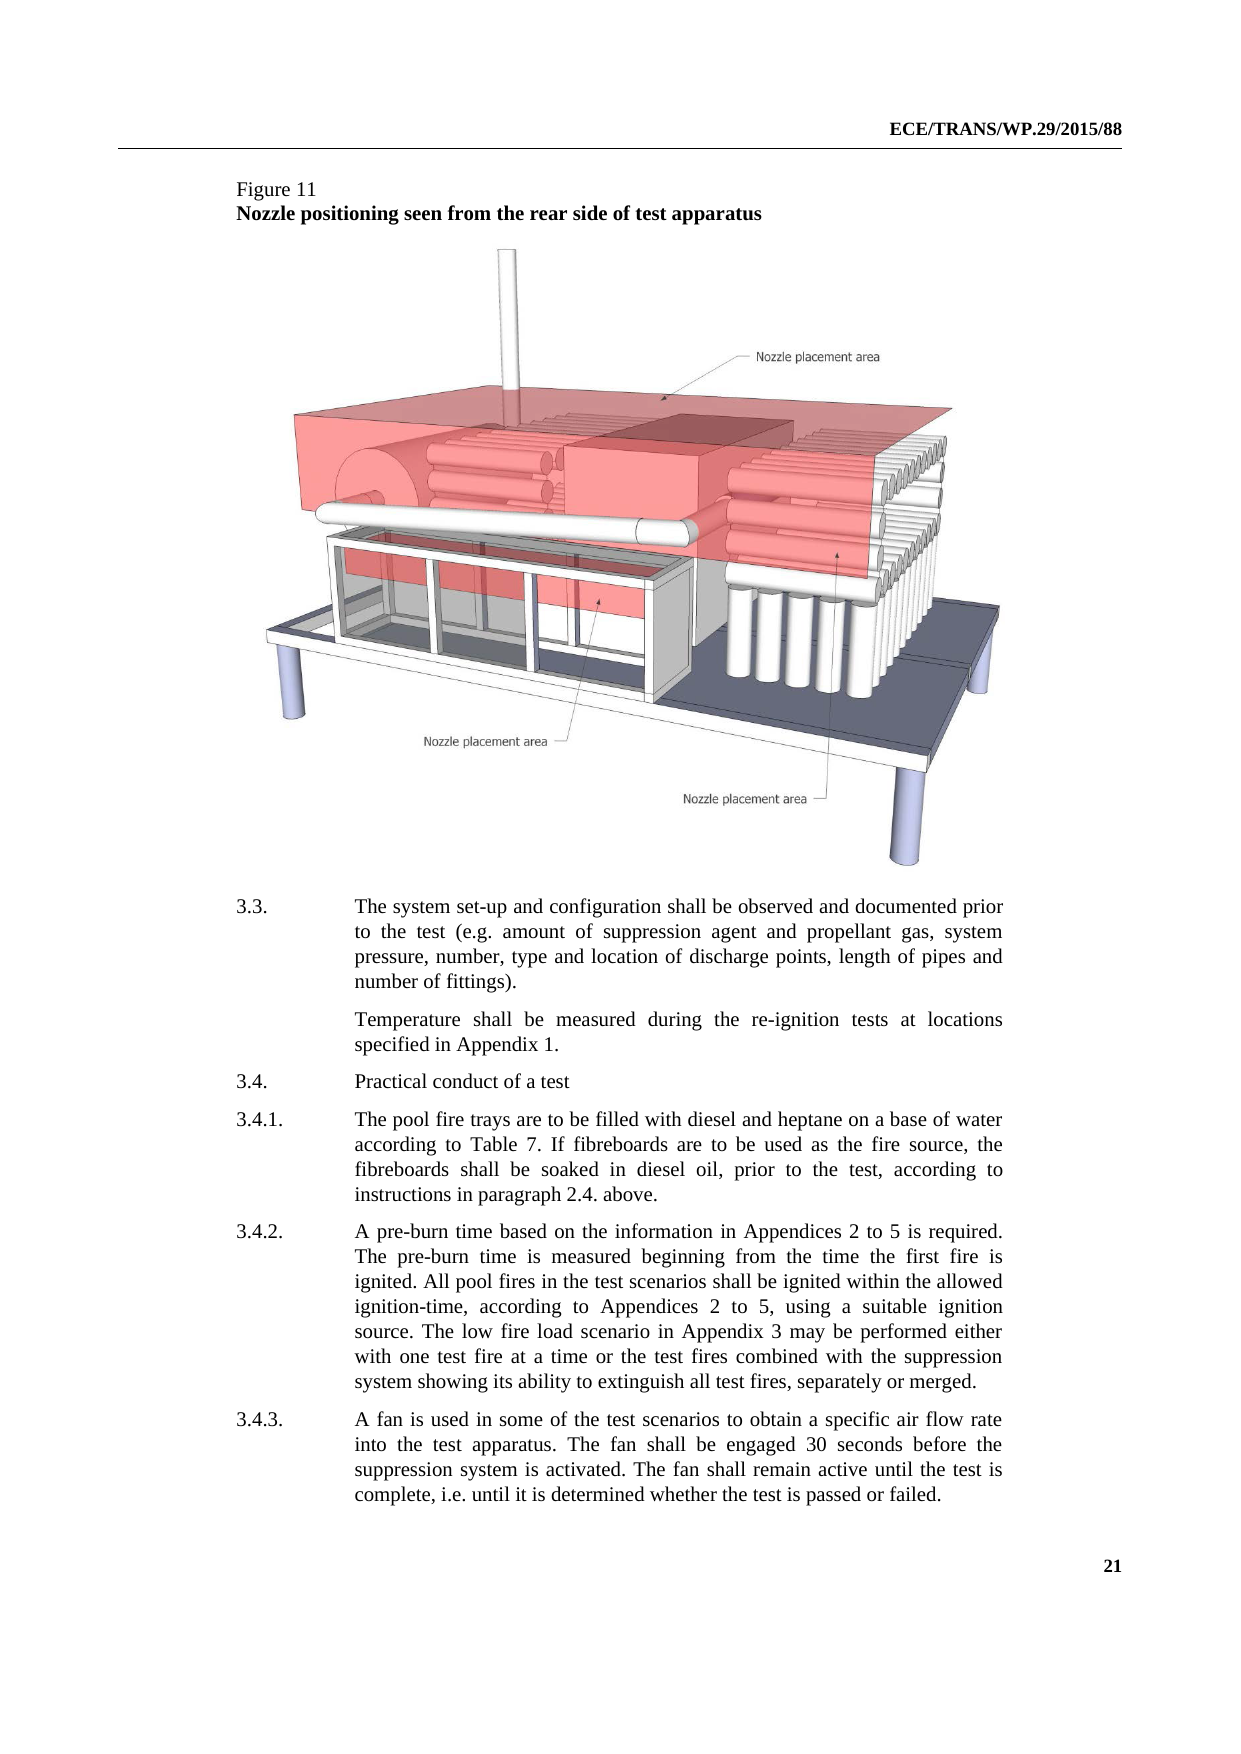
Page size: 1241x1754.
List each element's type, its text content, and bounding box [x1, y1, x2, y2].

text Temperature shall be measured during the re-ignition tests at locations specified in Appendix 1. [236, 1006, 1004, 1056]
text 3.4. Practical conduct of a test [236, 1068, 1004, 1093]
text Nozzle positioning seen from the rear side of test apparatus [236, 201, 1004, 225]
text Figure 11 [236, 177, 1004, 201]
text 3.4.1. The pool fire trays are to be filled with diesel and heptane on a base of water according to Table 7. If fibreboards are to be used as the fire source, the fibreboards shall be soaked in diesel oil, prior to the test, according to instructions in paragraph 2.4. above. [236, 1106, 1004, 1206]
text 3.4.2. A pre-burn time based on the information in Appendices 2 to 5 is required. The pre-burn time is measured beginning from the time the first fire is ignited. All pool fires in the test scenarios shall be ignited within the allowed ignition-time, according to Appendices 2 to 5, using a suitable ignition source. The low fire load scenario in Appendix 3 may be performed either with one test fire at a time or the test fires combined with the suppression system showing its ability to extinguish all test fires, separately or merged. [236, 1218, 1004, 1393]
text 3.4.3. A fan is used in some of the test scenarios to obtain a specific air flow rate into the test apparatus. The fan shall be engaged 30 seconds before the suppression system is activated. The fan shall remain active until the test is complete, i.e. until it is determined whether the test is passed or failed. [236, 1406, 1004, 1506]
text 3.3. The system set-up and configuration shall be observed and documented prior to the test (e.g. amount of suppression agent and propellant gas, system pressure, number, type and location of discharge points, length of pipes and number of fittings). [236, 893, 1004, 993]
